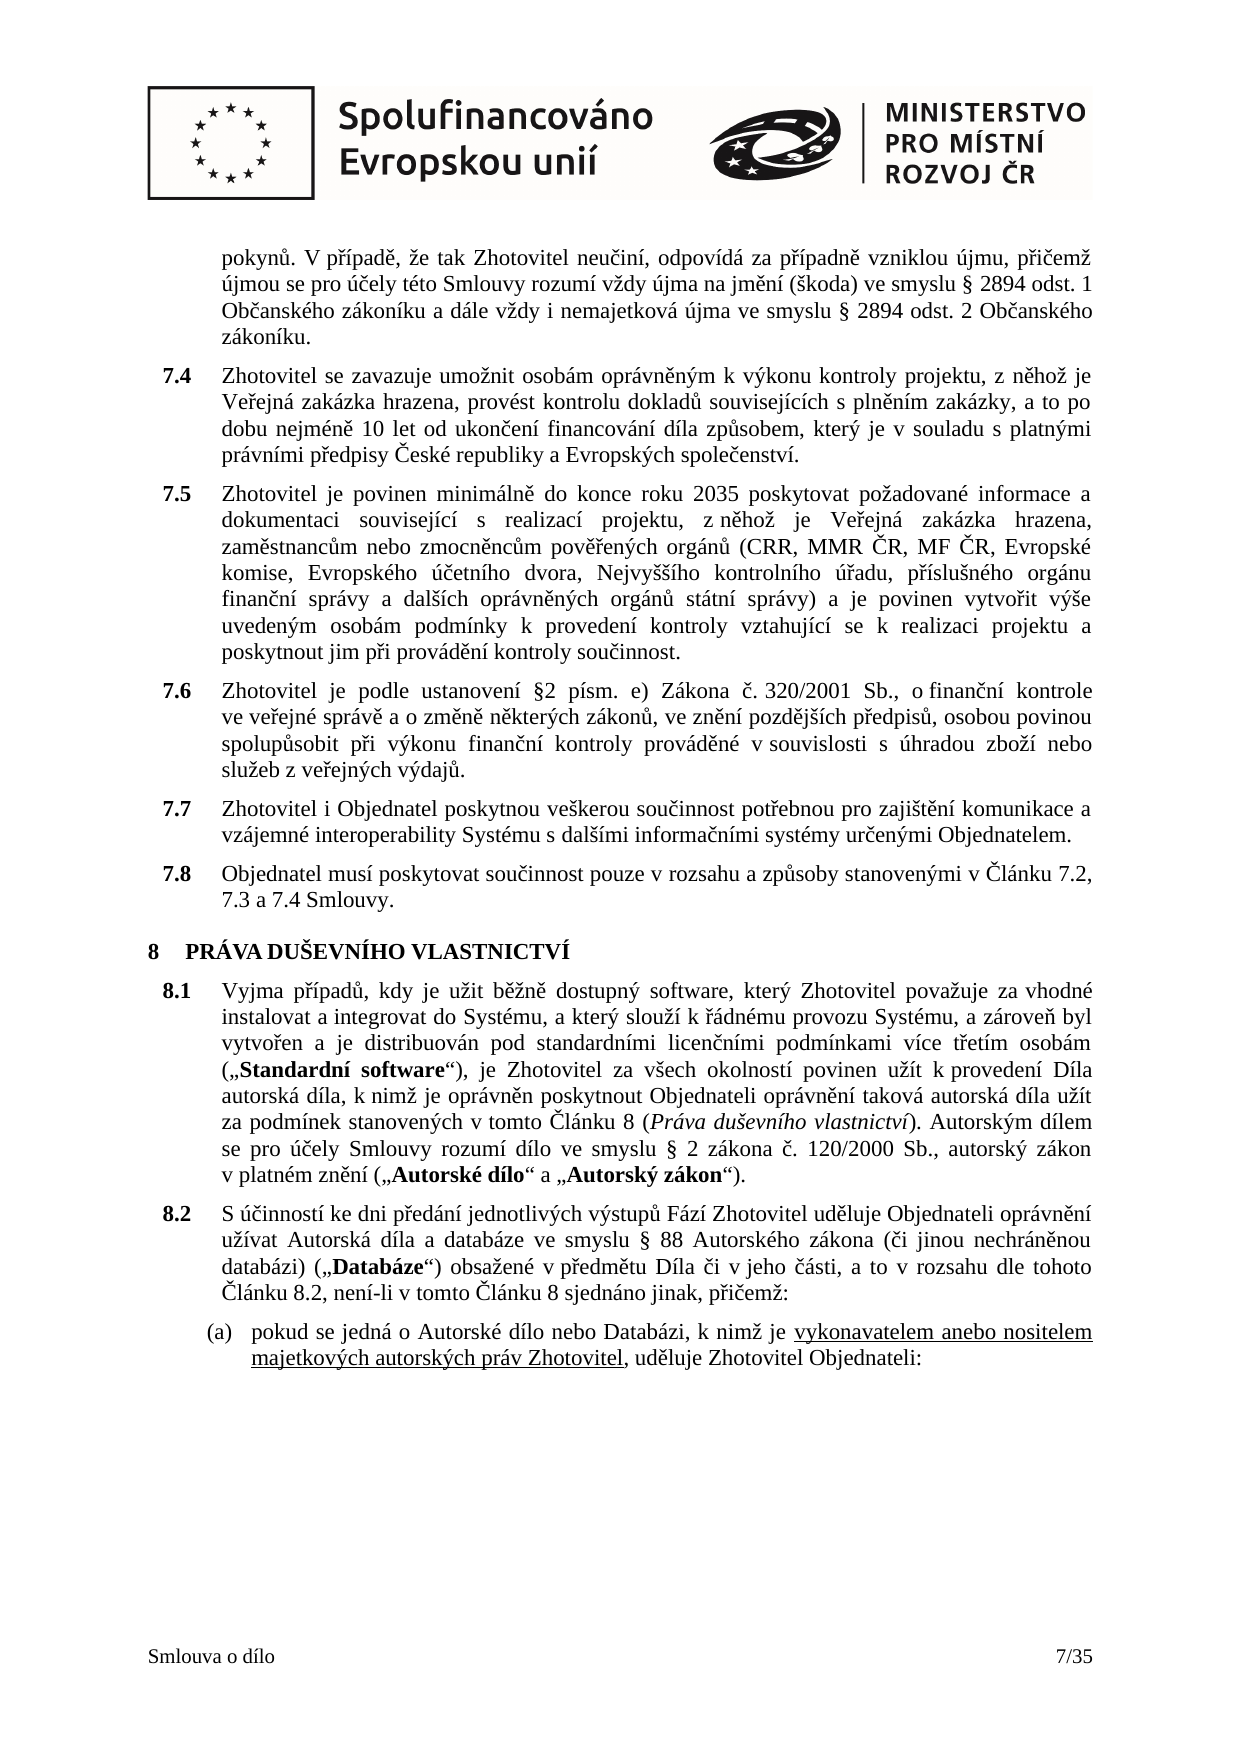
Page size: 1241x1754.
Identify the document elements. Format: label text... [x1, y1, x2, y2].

text Zhotovitel je povinen minimálně do konce roku 2035 poskytovat požadované informace a dokumentaci související s realizací projektu, z něhož je Veřejná zakázka hrazena, zaměstnancům nebo zmocněncům pověřených orgánů (CRR, MMR ČR, MF ČR, Evropské komise, Evropského účetního dvora, Nejvyššího kontrolního úřadu, příslušného orgánu finanční správy a dalších oprávněných orgánů státní správy) a je povinen vytvořit výše uvedeným osobám podmínky k provedení kontroly vztahující se k realizaci projektu a poskytnout jim při provádění kontroly součinnost. [162, 480, 1093, 664]
subtitle Práva duševního vlastnictví [148, 938, 1093, 964]
picture [147, 86, 1093, 200]
text Zhotovitel i Objednatel poskytnou veškerou součinnost potřebnou pro zajištění komunikace a vzájemné interoperability Systému s dalšími informačními systémy určenými Objednatelem. [162, 795, 1093, 848]
text pokud se jedná o Autorské dílo nebo Databázi, k nimž je vykonavatelem anebo nositelem majetkových autorských práv Zhotovitel, uděluje Zhotovitel Objednateli: [207, 1318, 1093, 1371]
text S účinností ke dni předání jednotlivých výstupů Fází Zhotovitel uděluje Objednateli oprávnění užívat Autorská díla a databáze ve smyslu § 88 Autorského zákona (či jinou nechráněnou databázi) („Databáze“) obsažené v předmětu Díla či v jeho části, a to v rozsahu dle tohoto Článku 8.2, není-li v tomto Článku 8 sjednáno jinak, přičemž: [162, 1200, 1093, 1305]
text Vyjma případů, kdy je užit běžně dostupný software, který Zhotovitel považuje za vhodné instalovat a integrovat do Systému, a který slouží k řádnému provozu Systému, a zároveň byl vytvořen a je distribuován pod standardními licenčními podmínkami více třetím osobám („Standardní software“), je Zhotovitel za všech okolností povinen užít k provedení Díla autorská díla, k nimž je oprávněn poskytnout Objednateli oprávnění taková autorská díla užít za podmínek stanovených v tomto Článku 8 (Práva duševního vlastnictví). Autorským dílem se pro účely Smlouvy rozumí dílo ve smyslu § 2 zákona č. 120/2000 Sb., autorský zákon v platném znění („Autorské dílo“ a „Autorský zákon“). [162, 977, 1093, 1187]
text Zhotovitel se zavazuje umožnit osobám oprávněným k výkonu kontroly projektu, z něhož je Veřejná zakázka hrazena, provést kontrolu dokladů souvisejících s plněním zakázky, a to po dobu nejméně 10 let od ukončení financování díla způsobem, který je v souladu s platnými právními předpisy České republiky a Evropských společenství. [162, 362, 1093, 467]
text Zhotovitel je podle ustanovení §2 písm. e) Zákona č. 320/2001 Sb., o finanční kontrole ve veřejné správě a o změně některých zákonů, ve znění pozdějších předpisů, osobou povinou spolupůsobit při výkonu finanční kontroly prováděné v souvislosti s úhradou zboží nebo služeb z veřejných výdajů. [162, 677, 1093, 782]
text Objednatel musí poskytovat součinnost pouze v rozsahu a způsoby stanovenými v Článku 7.2, 7.3 a 7.4 Smlouvy. [162, 860, 1093, 913]
